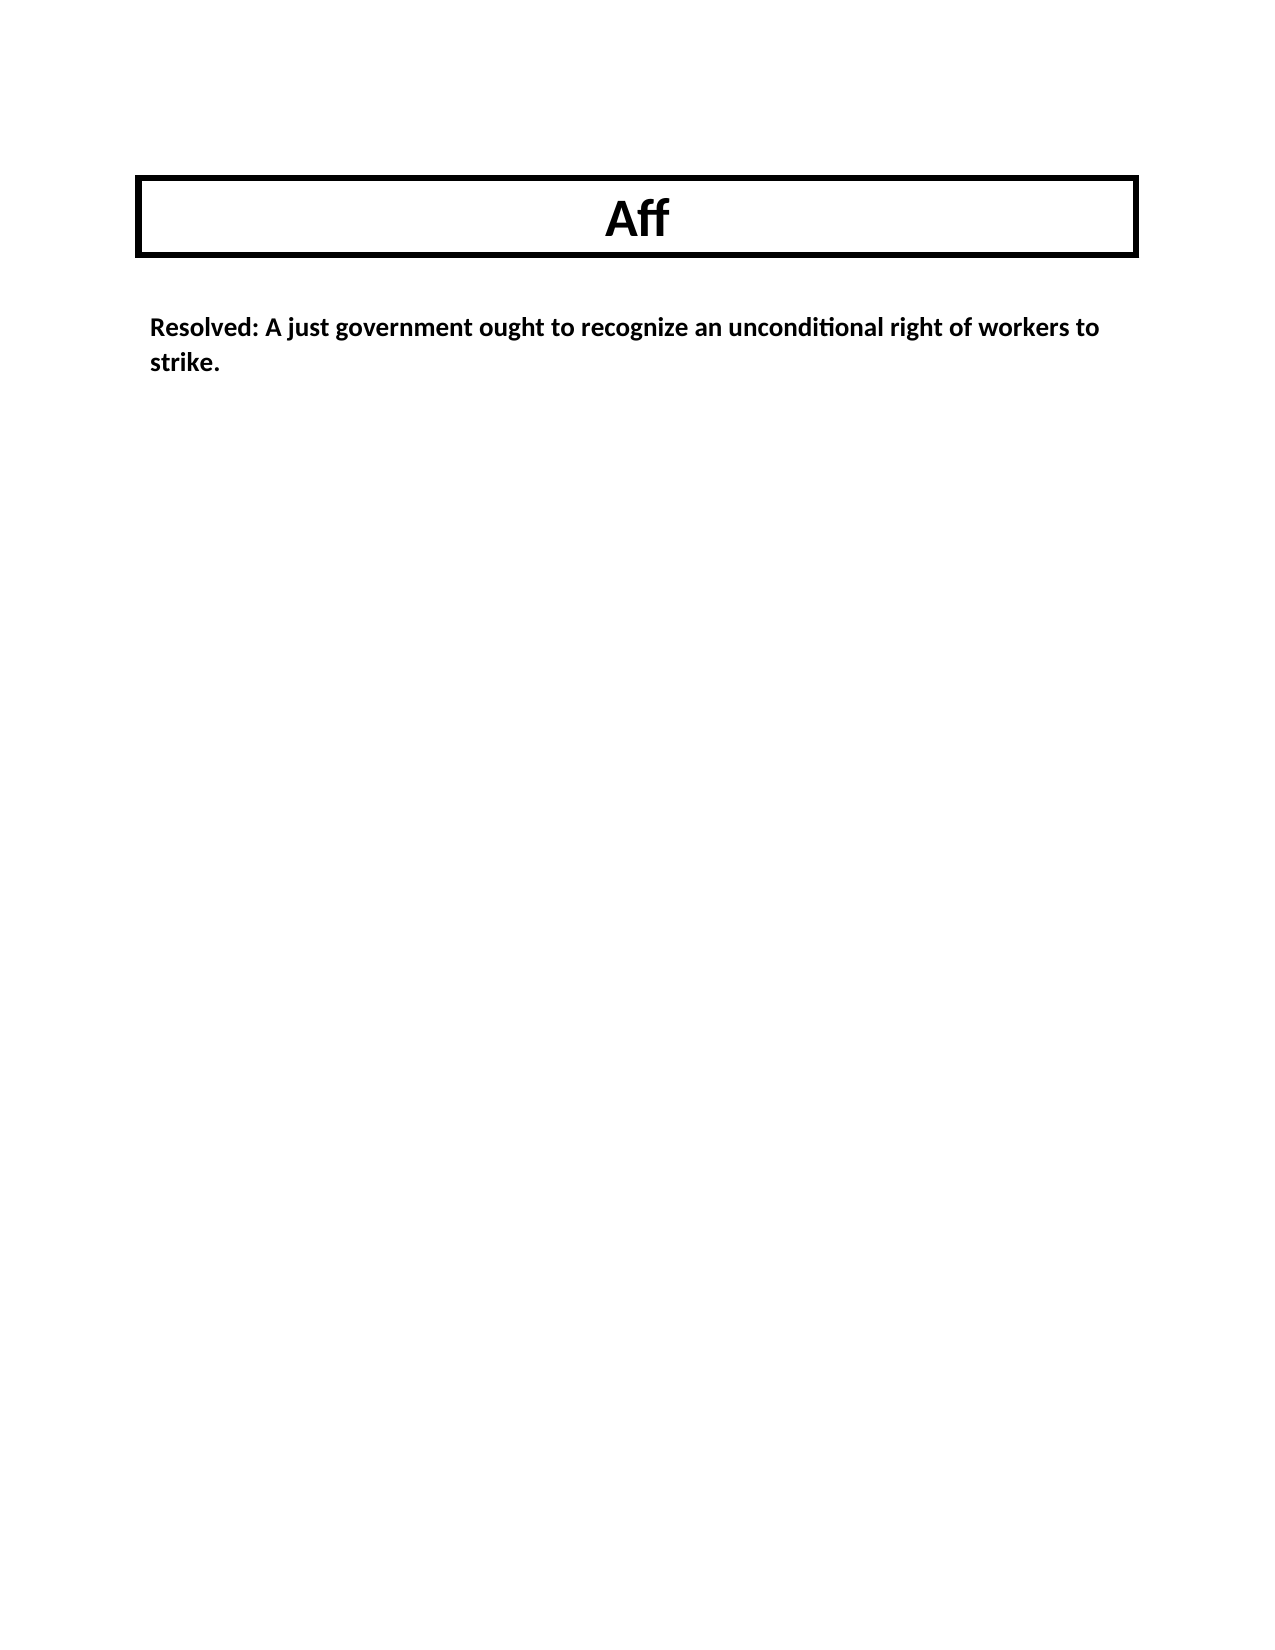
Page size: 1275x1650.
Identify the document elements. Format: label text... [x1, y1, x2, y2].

subtitle Resolved: A just government ought to recognize an unconditional right of workers to strike. [150, 310, 1125, 378]
subtitle Aff [142, 181, 1133, 252]
